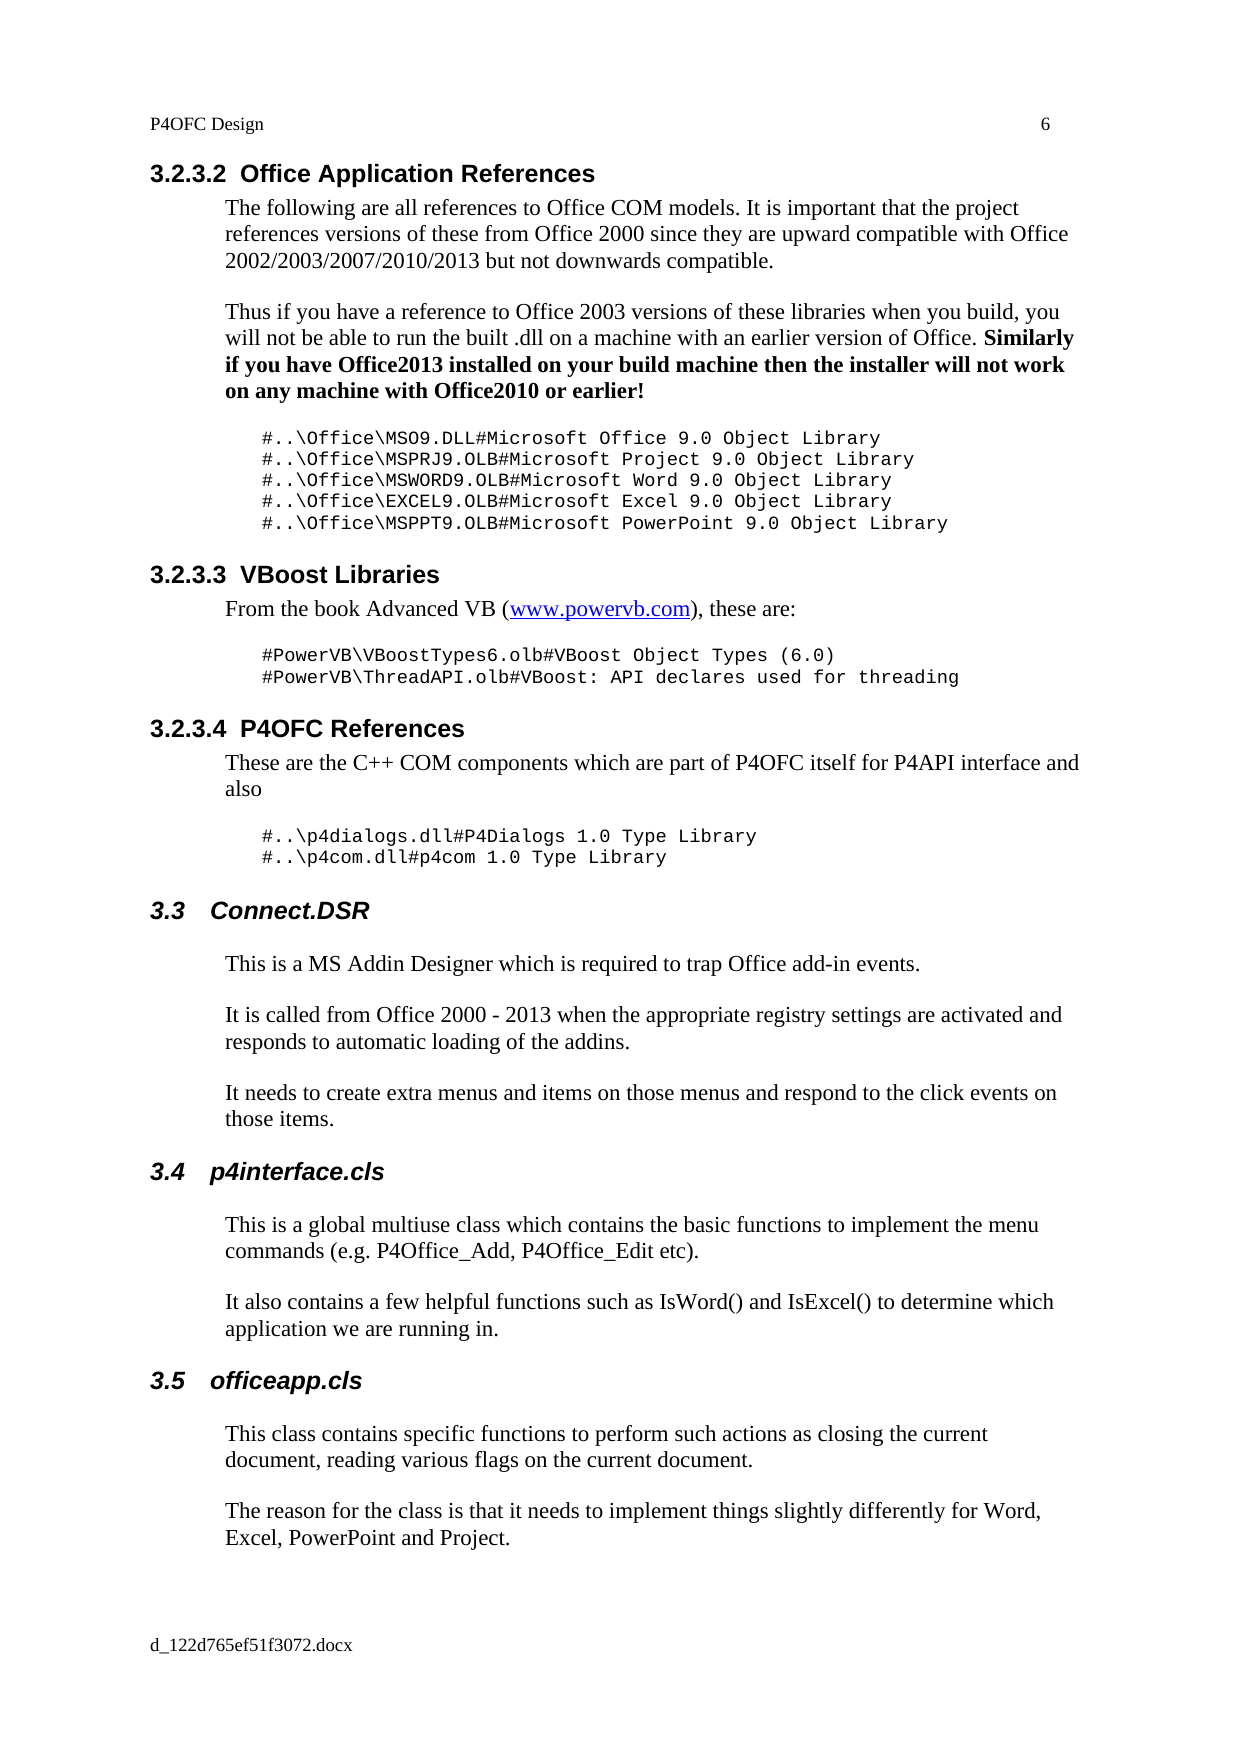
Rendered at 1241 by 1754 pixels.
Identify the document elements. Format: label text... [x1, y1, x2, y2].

text Thus if you have a reference to Office 2003 versions of these libraries when you build, you will not be able to run the built .dll on a machine with an earlier version of Office. Similarly if you have Office2013 installed on your build machine then the installer will not work on any machine with Office2010 or earlier! [225, 298, 1090, 403]
subtitle Office Application References [150, 159, 1090, 188]
text #..\Office\MSWORD9.OLB#Microsoft Word 9.0 Object Library [262, 471, 1090, 492]
text The following are all references to Office COM models. It is important that the project references versions of these from Office 2000 since they are upward compatible with Office 2002/2003/2007/2010/2013 but not downwards compatible. [225, 194, 1090, 273]
text The reason for the class is that it needs to implement things slightly differently for Word, Excel, PowerPoint and Project. [225, 1497, 1090, 1550]
text It also contains a few helpful functions such as IsWord() and IsExcel() to determine which application we are running in. [225, 1288, 1090, 1341]
text #..\p4dialogs.dll#P4Dialogs 1.0 Type Library [262, 826, 1090, 848]
subtitle p4interface.cls [150, 1157, 1090, 1186]
text This is a MS Addin Designer which is required to trap Office add-in events. [225, 950, 1090, 976]
subtitle officeapp.cls [150, 1366, 1090, 1395]
text These are the C++ COM components which are part of P4OFC itself for P4API interface and also [225, 749, 1090, 801]
text #PowerVB\VBoostTypes6.olb#VBoost Object Types (6.0) [262, 646, 1090, 667]
text This is a global multiuse class which contains the basic functions to implement the menu commands (e.g. P4Office_Add, P4Office_Edit etc). [225, 1211, 1090, 1263]
text #PowerVB\ThreadAPI.olb#VBoost: API declares used for threading [262, 667, 1090, 689]
text #..\Office\MSPPT9.OLB#Microsoft PowerPoint 9.0 Object Library [262, 513, 1090, 535]
text It needs to create extra menus and items on those menus and respond to the click events on those items. [225, 1079, 1090, 1132]
subtitle VBoost Libraries [150, 560, 1090, 588]
text It is called from Office 2000 - 2013 when the appropriate registry settings are activated and responds to automatic loading of the addins. [225, 1001, 1090, 1054]
text This class contains specific functions to perform such actions as closing the current document, reading various flags on the current document. [225, 1420, 1090, 1472]
text From the book Advanced VB (www.powervb.com), these are: [225, 595, 1090, 621]
text #..\Office\EXCEL9.OLB#Microsoft Excel 9.0 Object Library [262, 492, 1090, 513]
text #..\Office\MSO9.DLL#Microsoft Office 9.0 Object Library [262, 428, 1090, 450]
subtitle P4OFC References [150, 714, 1090, 742]
text #..\Office\MSPRJ9.OLB#Microsoft Project 9.0 Object Library [262, 450, 1090, 471]
subtitle Connect.DSR [150, 896, 1090, 925]
text #..\p4com.dll#p4com 1.0 Type Library [262, 848, 1090, 869]
